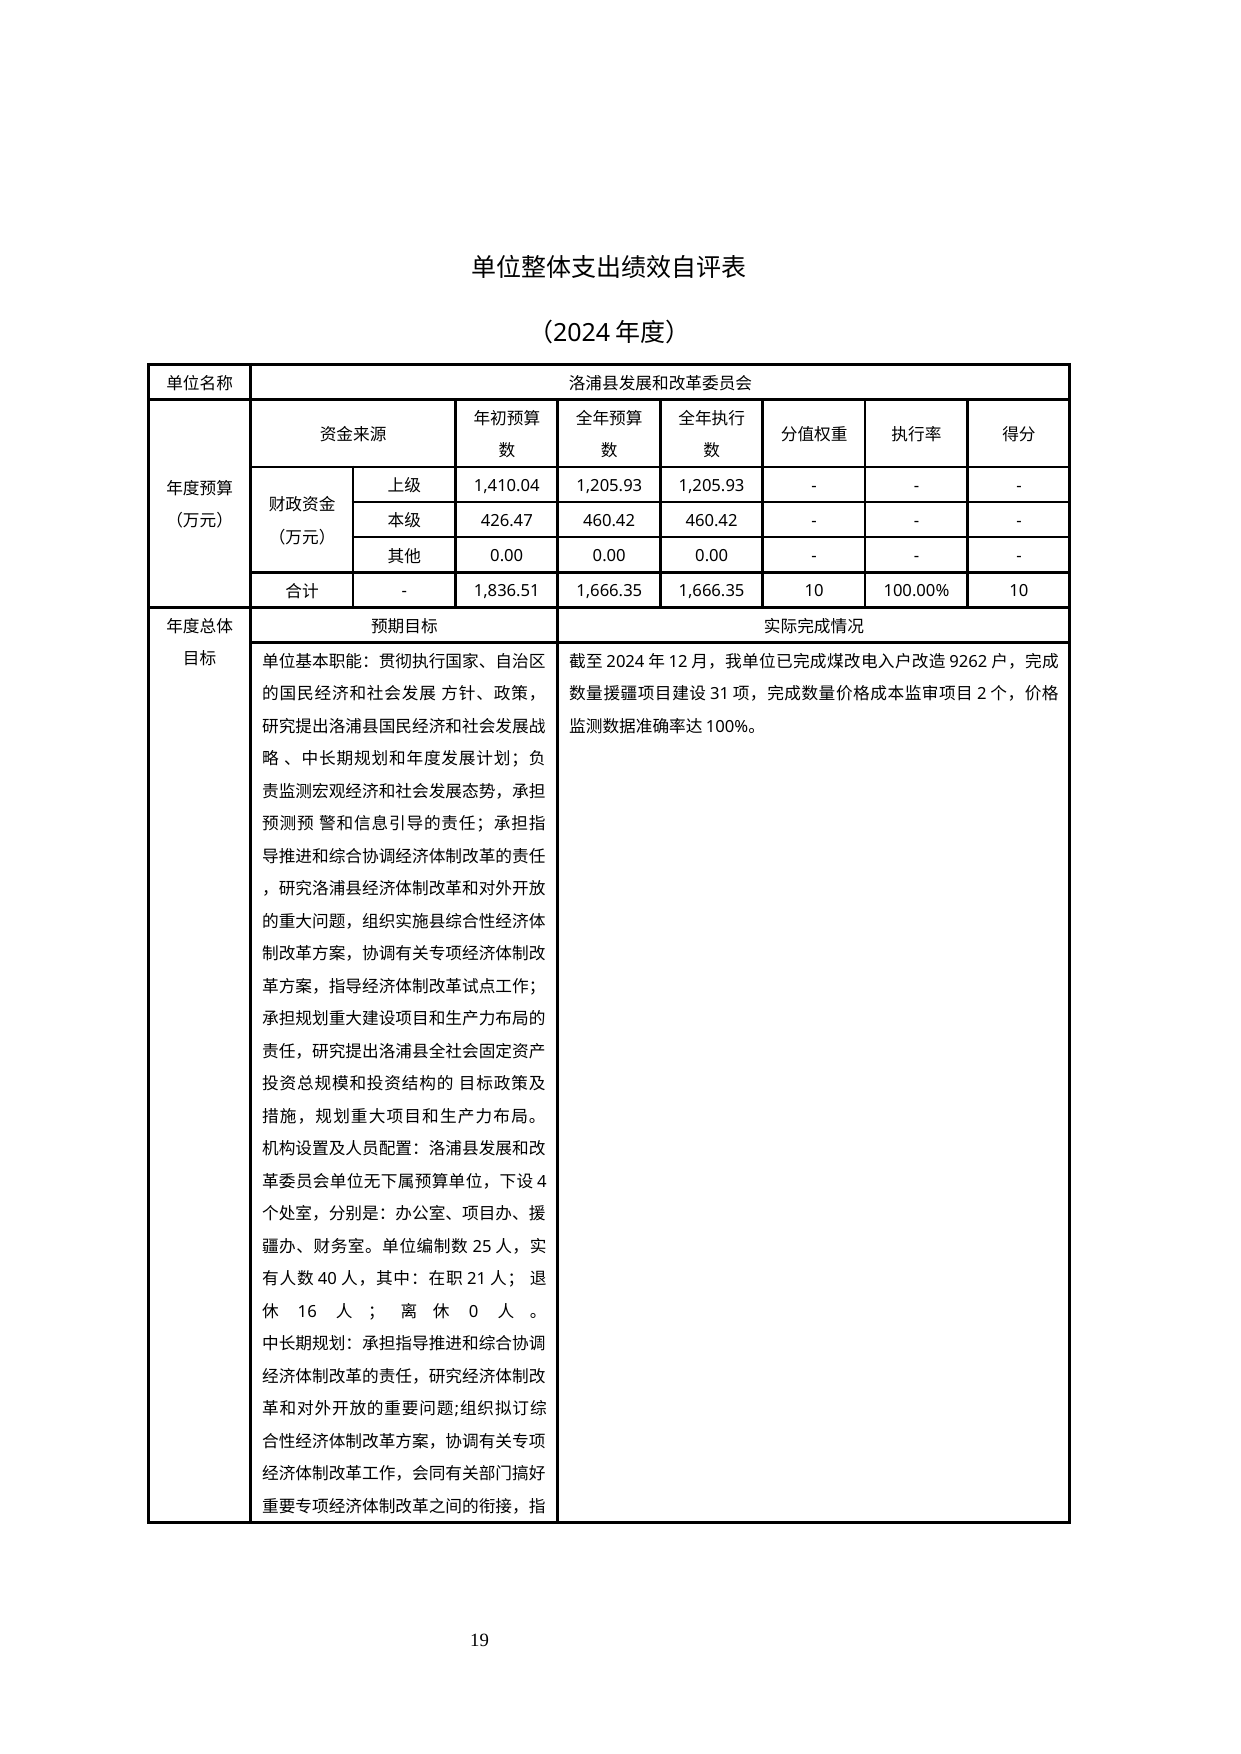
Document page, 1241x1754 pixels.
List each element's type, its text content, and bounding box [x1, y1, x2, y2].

table_cell - [764, 503, 864, 536]
table_cell 上级 [354, 468, 454, 501]
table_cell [559, 644, 1068, 1521]
table_cell 全年预算数 [559, 401, 659, 466]
table_header 单位整体支出绩效自评表 [148, 233, 1070, 298]
table_cell 1,666.35 [662, 574, 761, 606]
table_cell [252, 644, 556, 1521]
table_cell 实际完成情况 [559, 609, 1068, 641]
table_cell - [969, 538, 1068, 571]
table_cell - [866, 538, 966, 571]
table_cell 合计 [252, 574, 352, 606]
table_cell 分值权重 [764, 401, 864, 466]
table_cell - [969, 503, 1068, 536]
table_cell 年度预算（万元） [150, 401, 249, 606]
table_cell 执行率 [866, 401, 966, 466]
table_cell 其他 [354, 538, 454, 571]
table_cell - [969, 468, 1068, 501]
table_cell 预期目标 [252, 609, 556, 641]
table_cell 1,205.93 [559, 468, 659, 501]
table_cell 460.42 [662, 503, 761, 536]
table_cell 1,836.51 [457, 574, 556, 606]
table_cell 1,205.93 [662, 468, 761, 501]
table_cell - [866, 468, 966, 501]
table_cell 0.00 [662, 538, 761, 571]
table_cell - [354, 574, 454, 606]
table_cell 100.00% [866, 574, 966, 606]
table_cell 洛浦县发展和改革委员会 [252, 366, 1068, 398]
table_cell 年度总体目标 [150, 609, 249, 1521]
table_cell 10 [764, 574, 864, 606]
table_cell 0.00 [457, 538, 556, 571]
table_cell 全年执行数 [662, 401, 761, 466]
table_cell 0.00 [559, 538, 659, 571]
table_cell - [764, 538, 864, 571]
table_cell 本级 [354, 503, 454, 536]
table_cell 426.47 [457, 503, 556, 536]
table_cell 460.42 [559, 503, 659, 536]
table_cell 1,410.04 [457, 468, 556, 501]
table_cell - [764, 468, 864, 501]
table_cell - [866, 503, 966, 536]
table_cell 财政资金（万元） [252, 468, 352, 571]
table_cell 单位名称 [150, 366, 249, 398]
table_cell 得分 [969, 401, 1068, 466]
table_cell （2024年度） [148, 298, 1070, 363]
table_cell 10 [969, 574, 1068, 606]
table_cell 年初预算数 [457, 401, 556, 466]
table_cell 资金来源 [252, 401, 454, 466]
table_cell 1,666.35 [559, 574, 659, 606]
